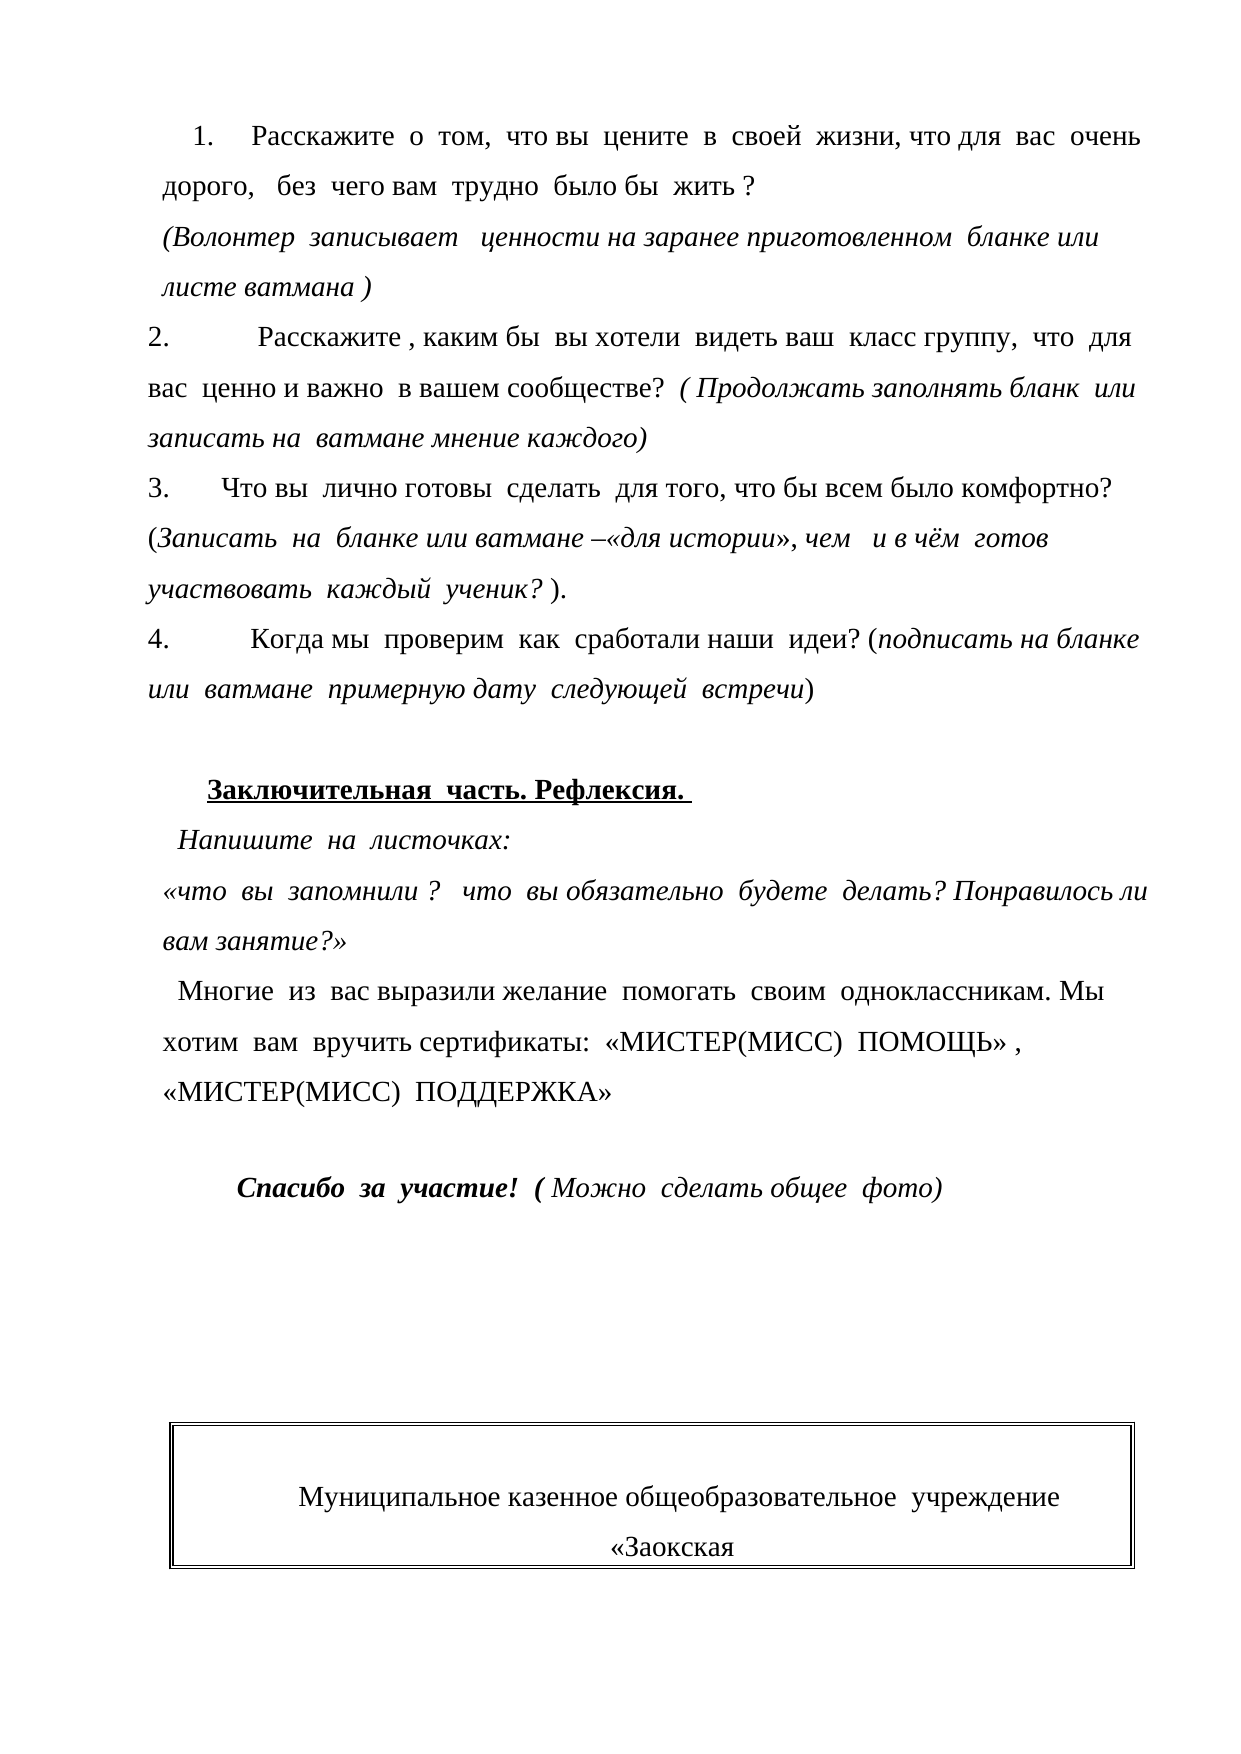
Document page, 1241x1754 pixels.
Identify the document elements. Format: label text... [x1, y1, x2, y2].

list Расскажите о том, что вы цените в своей жизни, что для вас очень дорого, без чего вам трудно было бы жить ? [162, 118, 1152, 202]
list Спасибо за участие! ( Можно сделать общее фото) [237, 1170, 1152, 1204]
list Заключительная часть. Рефлексия. [177, 772, 1152, 806]
list Напишите на листочках: «что вы запомнили ? что вы обязательно будете делать? Понравилось ли вам занятие?» [162, 822, 1152, 957]
text Муниципальное казенное общеобразовательное учреждение «Заокская [174, 1472, 1130, 1565]
list Расскажите , каким бы вы хотели видеть ваш класс группу, что для вас ценно и важно в вашем сообществе? ( Продолжать заполнять бланк или записать на ватмане мнение каждого) [148, 319, 1152, 453]
list Когда мы проверим как сработали наши идеи? (подписать на бланке или ватмане примерную дату следующей встречи) [148, 621, 1152, 705]
list Что вы лично готовы сделать для того, что бы всем было комфортно? (Записать на бланке или ватмане –«для истории», чем и в чём готов участвовать каждый ученик? ). [148, 470, 1152, 604]
list (Волонтер записывает ценности на заранее приготовленном бланке или листе ватмана ) [162, 219, 1152, 303]
list Многие из вас выразили желание помогать своим одноклассникам. Мы хотим вам вручить сертификаты: «МИСТЕР(МИСС) ПОМОЩЬ» , «МИСТЕР(МИСС) ПОДДЕРЖКА» [162, 973, 1152, 1108]
